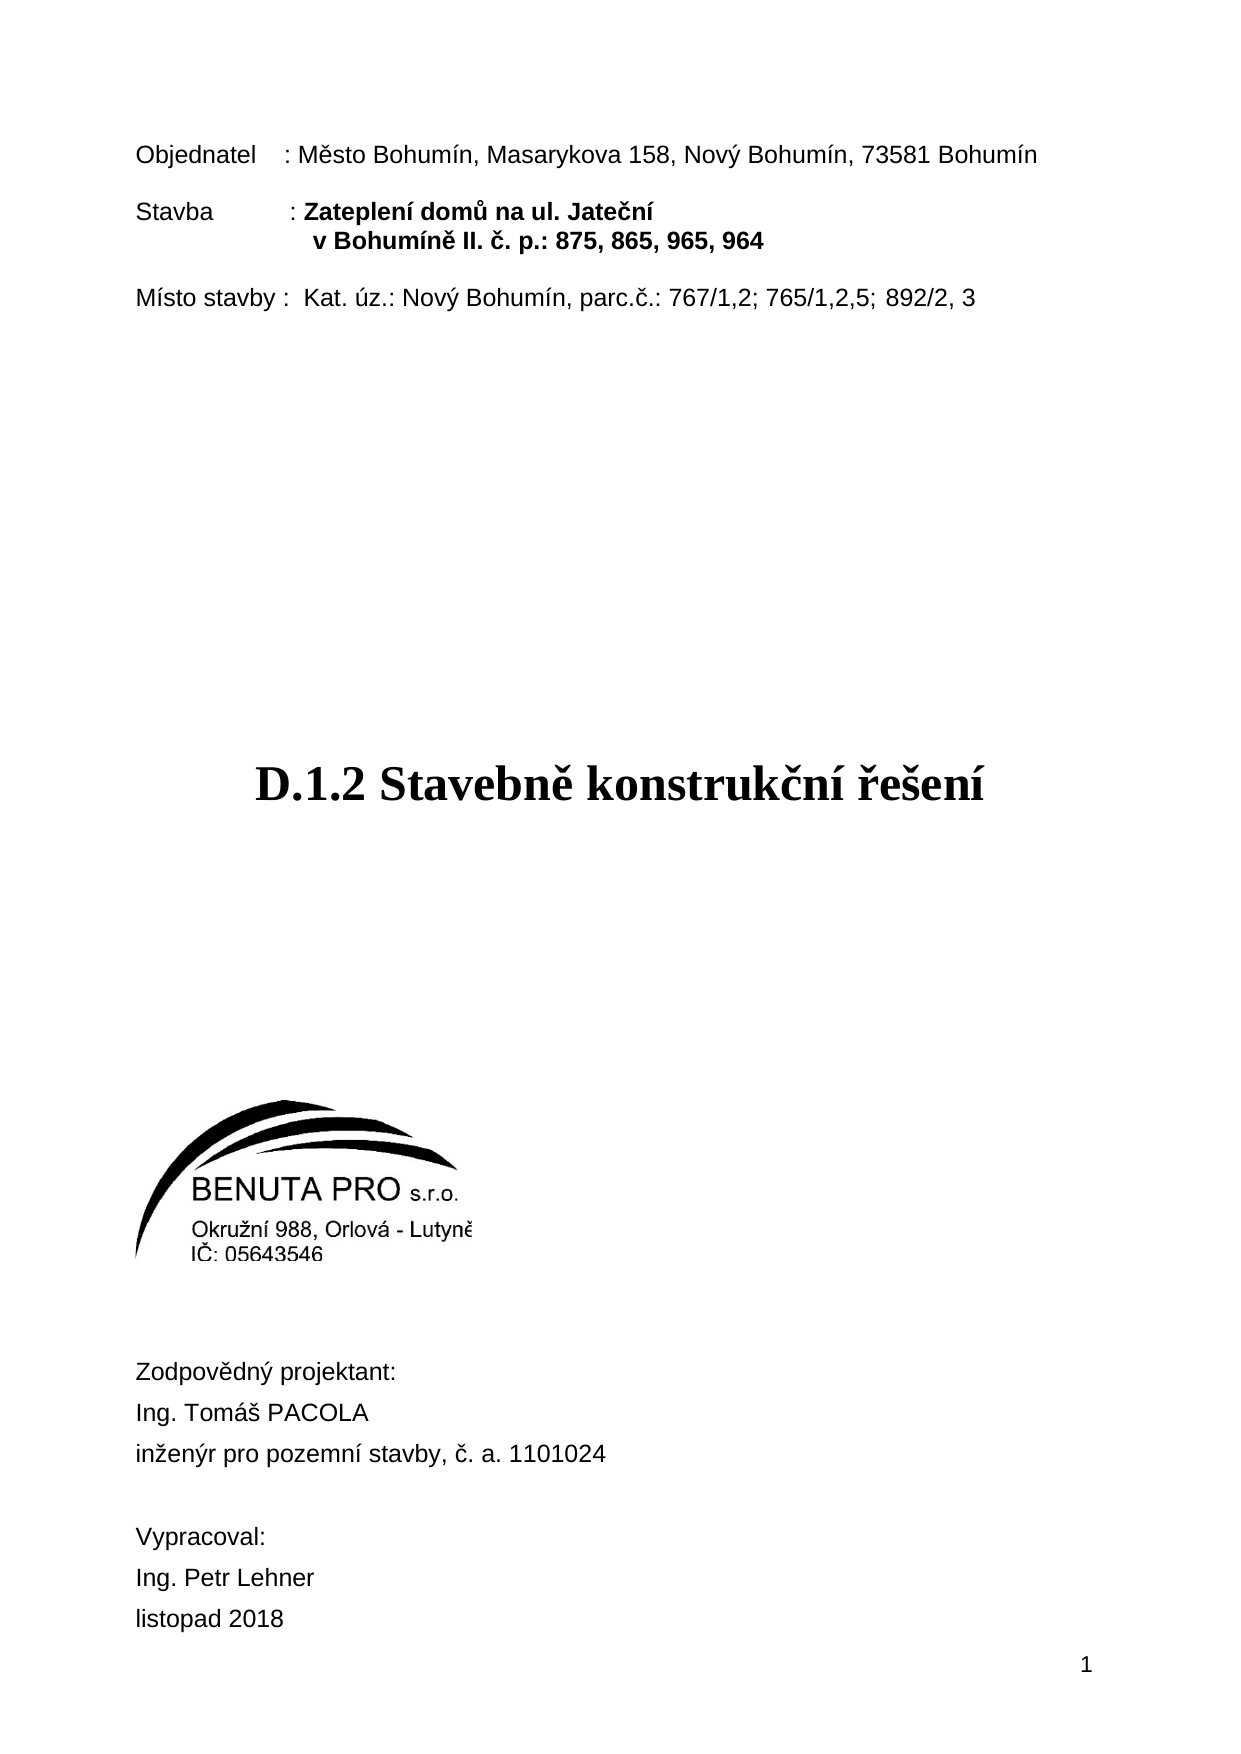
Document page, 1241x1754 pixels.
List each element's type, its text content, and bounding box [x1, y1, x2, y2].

text Zodpovědný projektant: [135, 1357, 1105, 1386]
picture [134, 1100, 472, 1260]
text listopad 2018 [135, 1604, 1105, 1633]
text Vypracoval: [135, 1522, 1105, 1551]
text Místo stavby : Kat. úz.: Nový Bohumín, parc.č.: 767/1,2; 765/1,2,5; 892/2, 3 [135, 283, 1105, 312]
text D.1.2 Stavebně konstrukční řešení [135, 754, 1105, 811]
text Ing. Petr Lehner [135, 1563, 1105, 1592]
text Stavba : Zateplení domů na ul. Jateční v Bohumíně II. č. p.: 875, 865, 965, 964 [135, 197, 1105, 254]
text inženýr pro pozemní stavby, č. a. 1101024 [135, 1439, 1105, 1468]
text Objednatel : Město Bohumín, Masarykova 158, Nový Bohumín, 73581 Bohumín [135, 139, 1105, 168]
text Ing. Tomáš PACOLA [135, 1398, 1105, 1427]
